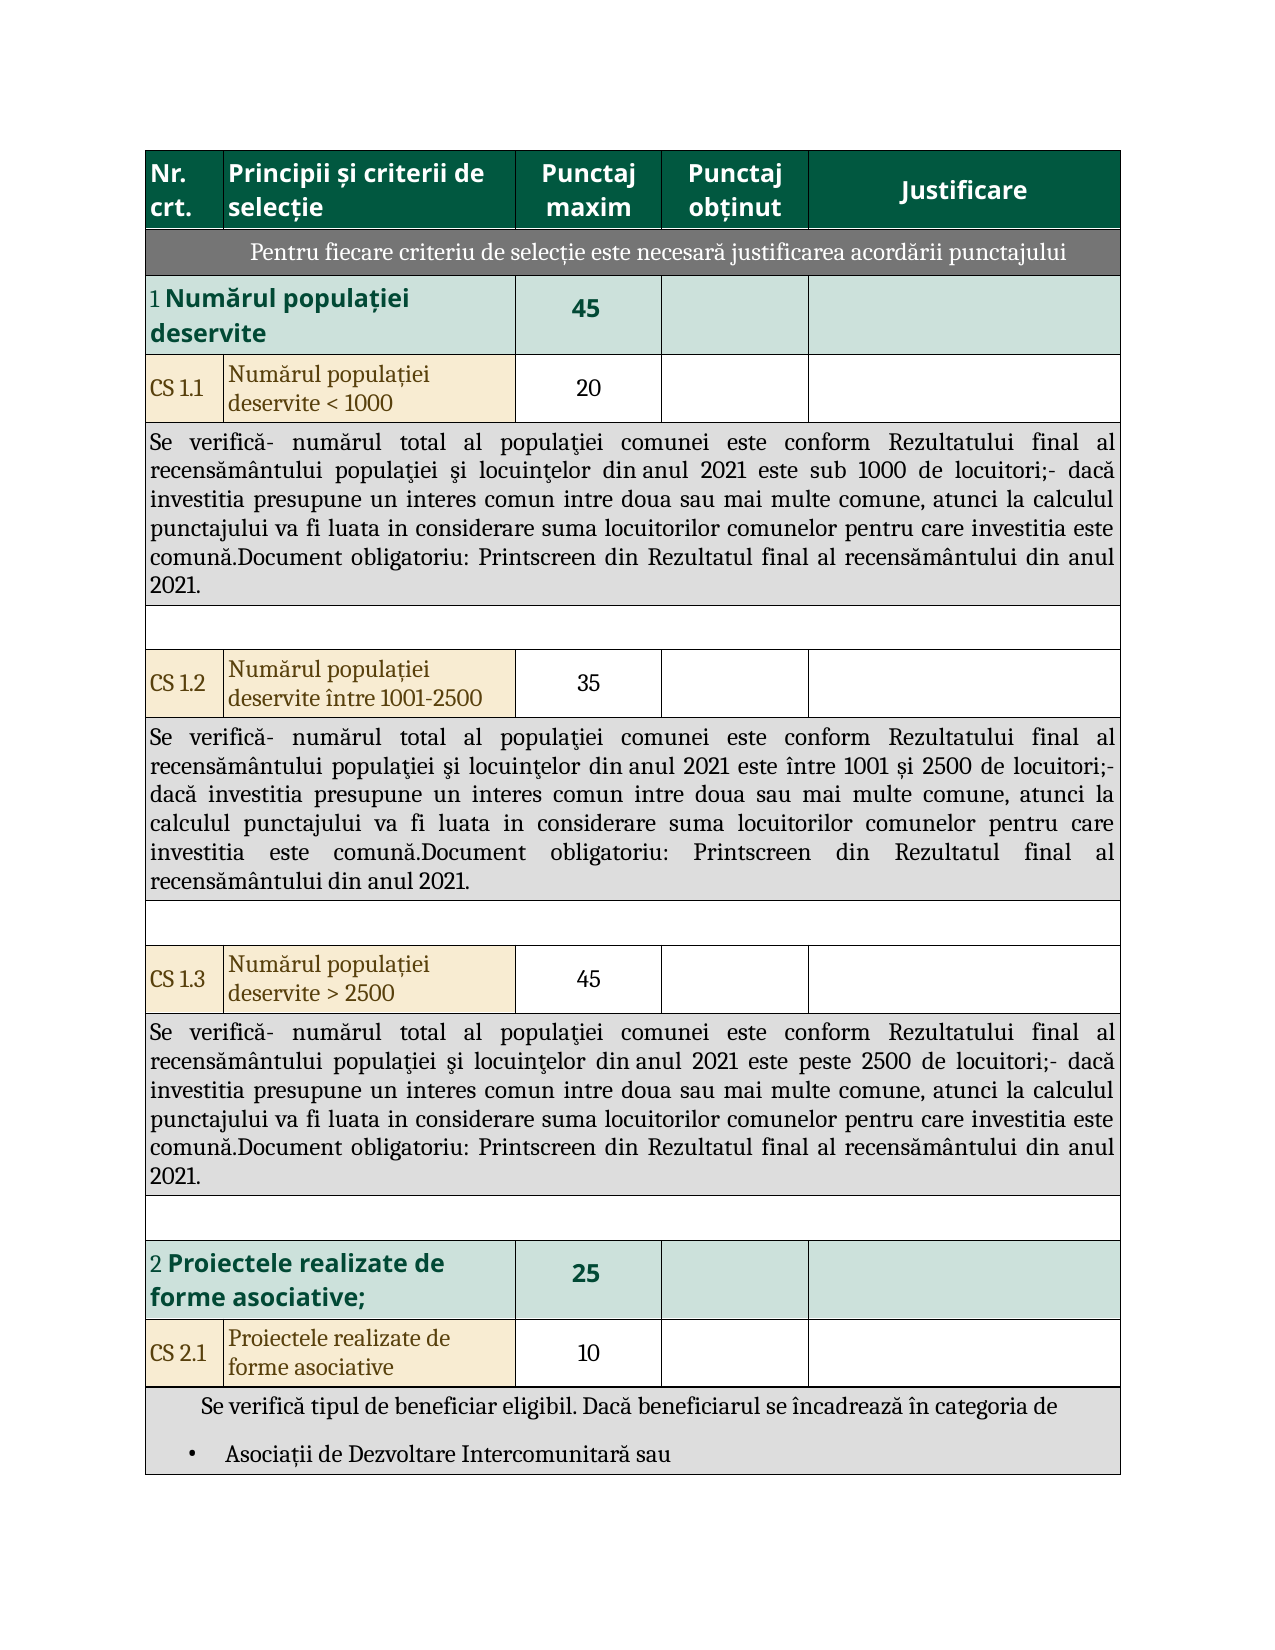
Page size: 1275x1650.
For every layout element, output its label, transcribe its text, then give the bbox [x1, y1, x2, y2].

table_cell 10 [516, 1320, 661, 1386]
table_cell CS 1.2 [146, 650, 223, 717]
table_cell [662, 276, 808, 354]
table_cell Se verifică- numărul total al populaţiei comunei este conform Rezultatului final al recensământului populaţiei şi locuinţelor din anul 2021 este între 1001 și 2500 de locuitori;- dacă investitia presupune un interes comun intre doua sau mai multe comune, atunci la calculul punctajului va fi luata in considerare suma locuitorilor comunelor pentru care investitia este comună.Document obligatoriu: Printscreen din Rezultatul final al recensământului din anul 2021. [146, 718, 1120, 900]
table_cell Proiectele realizate de forme asociative [224, 1320, 515, 1386]
table_cell CS 2.1 [146, 1320, 223, 1386]
table_cell [809, 276, 1120, 354]
table_cell [809, 946, 1120, 1012]
table_cell [809, 355, 1120, 422]
table_cell CS 1.3 [146, 946, 223, 1012]
table_header Punctaj obținut [662, 151, 808, 228]
table_cell [662, 946, 808, 1012]
table_cell [662, 1241, 808, 1318]
table_cell [809, 1241, 1120, 1318]
table_cell Se verifică- numărul total al populaţiei comunei este conform Rezultatului final al recensământului populaţiei şi locuinţelor din anul 2021 este sub 1000 de locuitori;- dacă investitia presupune un interes comun intre doua sau mai multe comune, atunci la calculul punctajului va fi luata in considerare suma locuitorilor comunelor pentru care investitia este comună.Document obligatoriu: Printscreen din Rezultatul final al recensământului din anul 2021. [146, 423, 1120, 605]
table_cell 2 Proiectele realizate de forme asociative; [146, 1241, 515, 1318]
table_cell [662, 650, 808, 717]
table_cell Se verifică- numărul total al populaţiei comunei este conform Rezultatului final al recensământului populaţiei şi locuinţelor din anul 2021 este peste 2500 de locuitori;- dacă investitia presupune un interes comun intre doua sau mai multe comune, atunci la calculul punctajului va fi luata in considerare suma locuitorilor comunelor pentru care investitia este comună.Document obligatoriu: Printscreen din Rezultatul final al recensământului din anul 2021. [146, 1014, 1120, 1195]
table_header Punctaj maxim [516, 151, 661, 228]
table_cell 45 [516, 276, 661, 354]
table_cell 20 [516, 355, 661, 422]
table_cell [146, 606, 1120, 649]
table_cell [146, 1388, 1120, 1474]
table_cell [146, 901, 1120, 944]
table_cell 25 [516, 1241, 661, 1318]
table_header Principii și criterii de selecție [224, 151, 515, 228]
table_cell [662, 1320, 808, 1386]
table_cell [809, 650, 1120, 717]
table_cell CS 1.1 [146, 355, 223, 422]
table_cell [662, 355, 808, 422]
table_header Justificare [809, 151, 1120, 228]
table_cell 45 [516, 946, 661, 1012]
table_cell Numărul populației deservite între 1001-2500 [224, 650, 515, 717]
table_header Nr. crt. [146, 151, 223, 228]
table_cell Numărul populației deservite < 1000 [224, 355, 515, 422]
table_cell [809, 1320, 1120, 1386]
table_cell Numărul populației deservite > 2500 [224, 946, 515, 1012]
table_cell [146, 1196, 1120, 1240]
table_cell 1 Numărul populației deservite [146, 276, 515, 354]
table_cell Pentru fiecare criteriu de selecție este necesară justificarea acordării punctajului [146, 230, 1120, 275]
table_cell 35 [516, 650, 661, 717]
